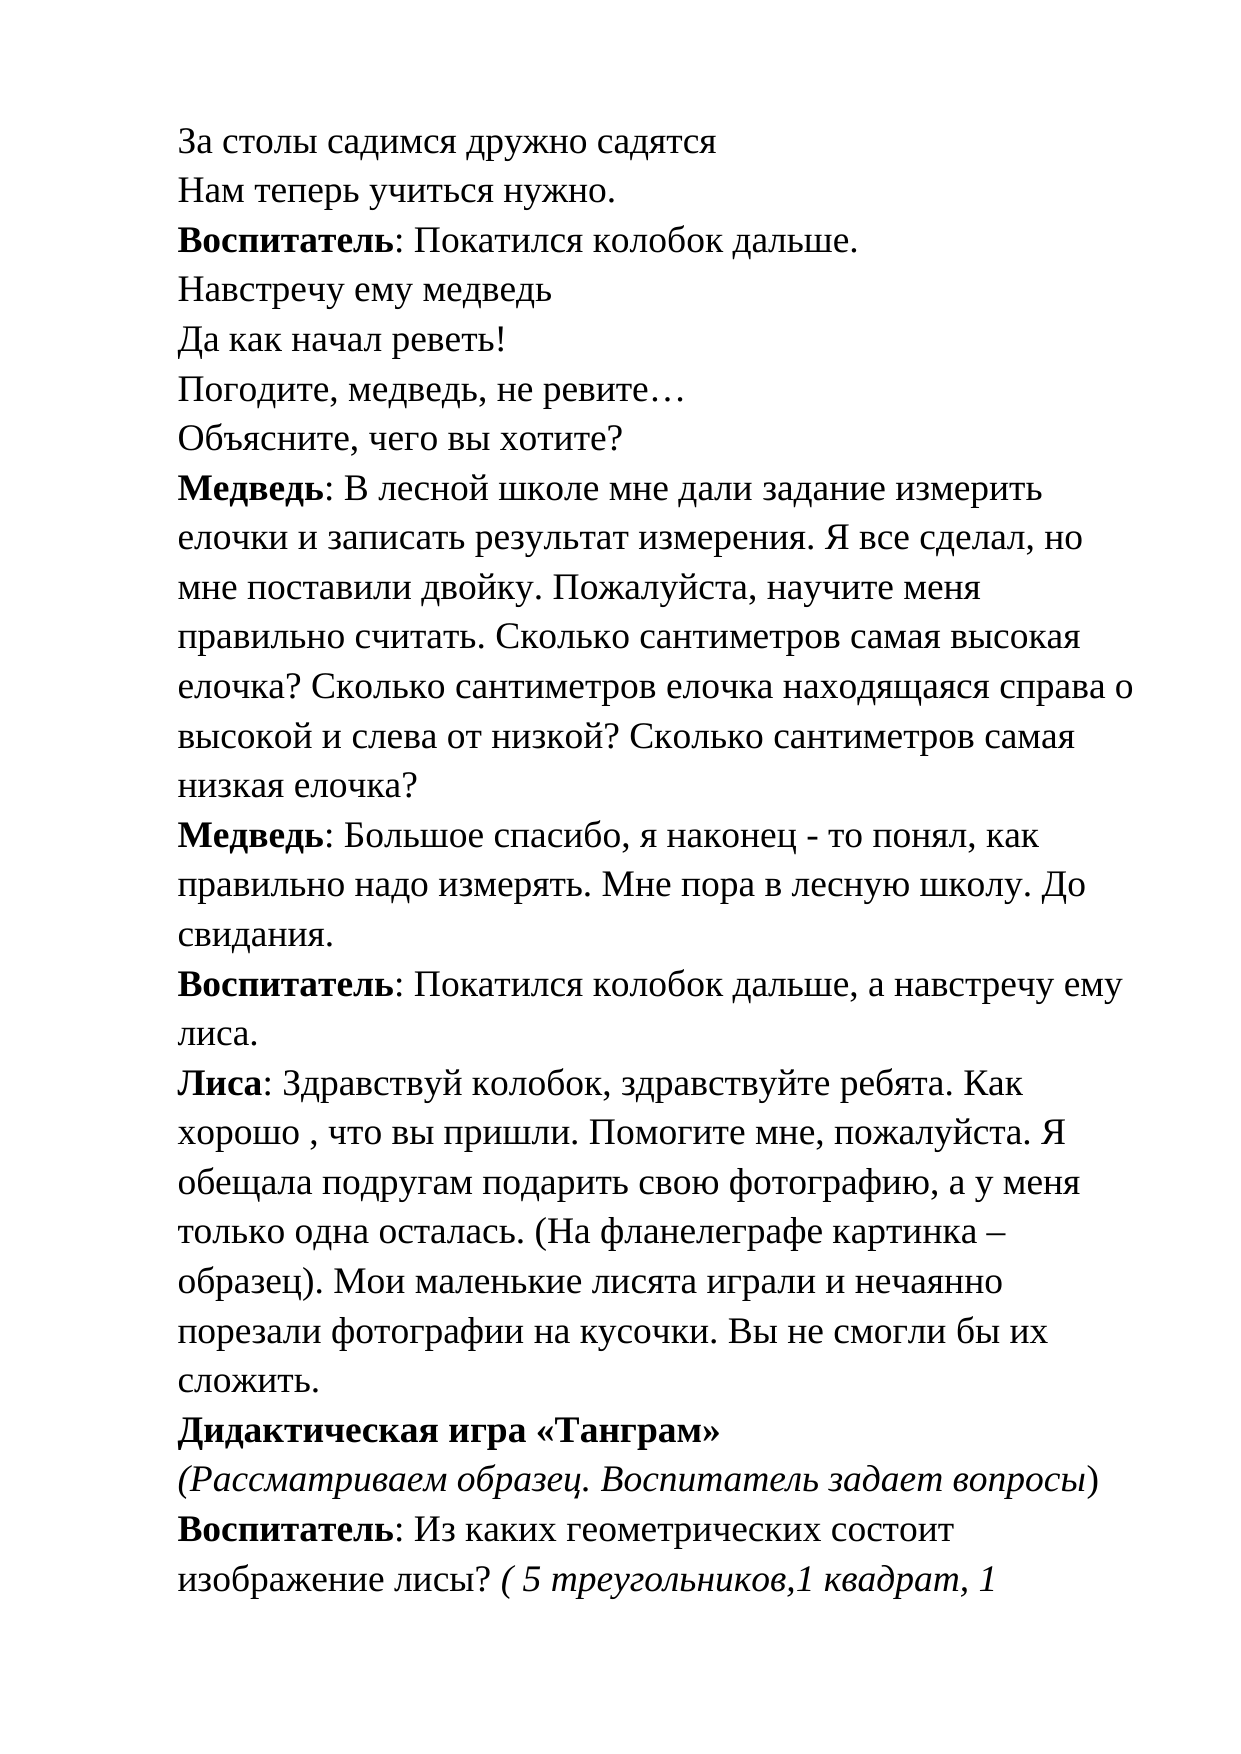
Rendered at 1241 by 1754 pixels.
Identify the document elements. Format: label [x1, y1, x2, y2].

text [177, 118, 1152, 1599]
